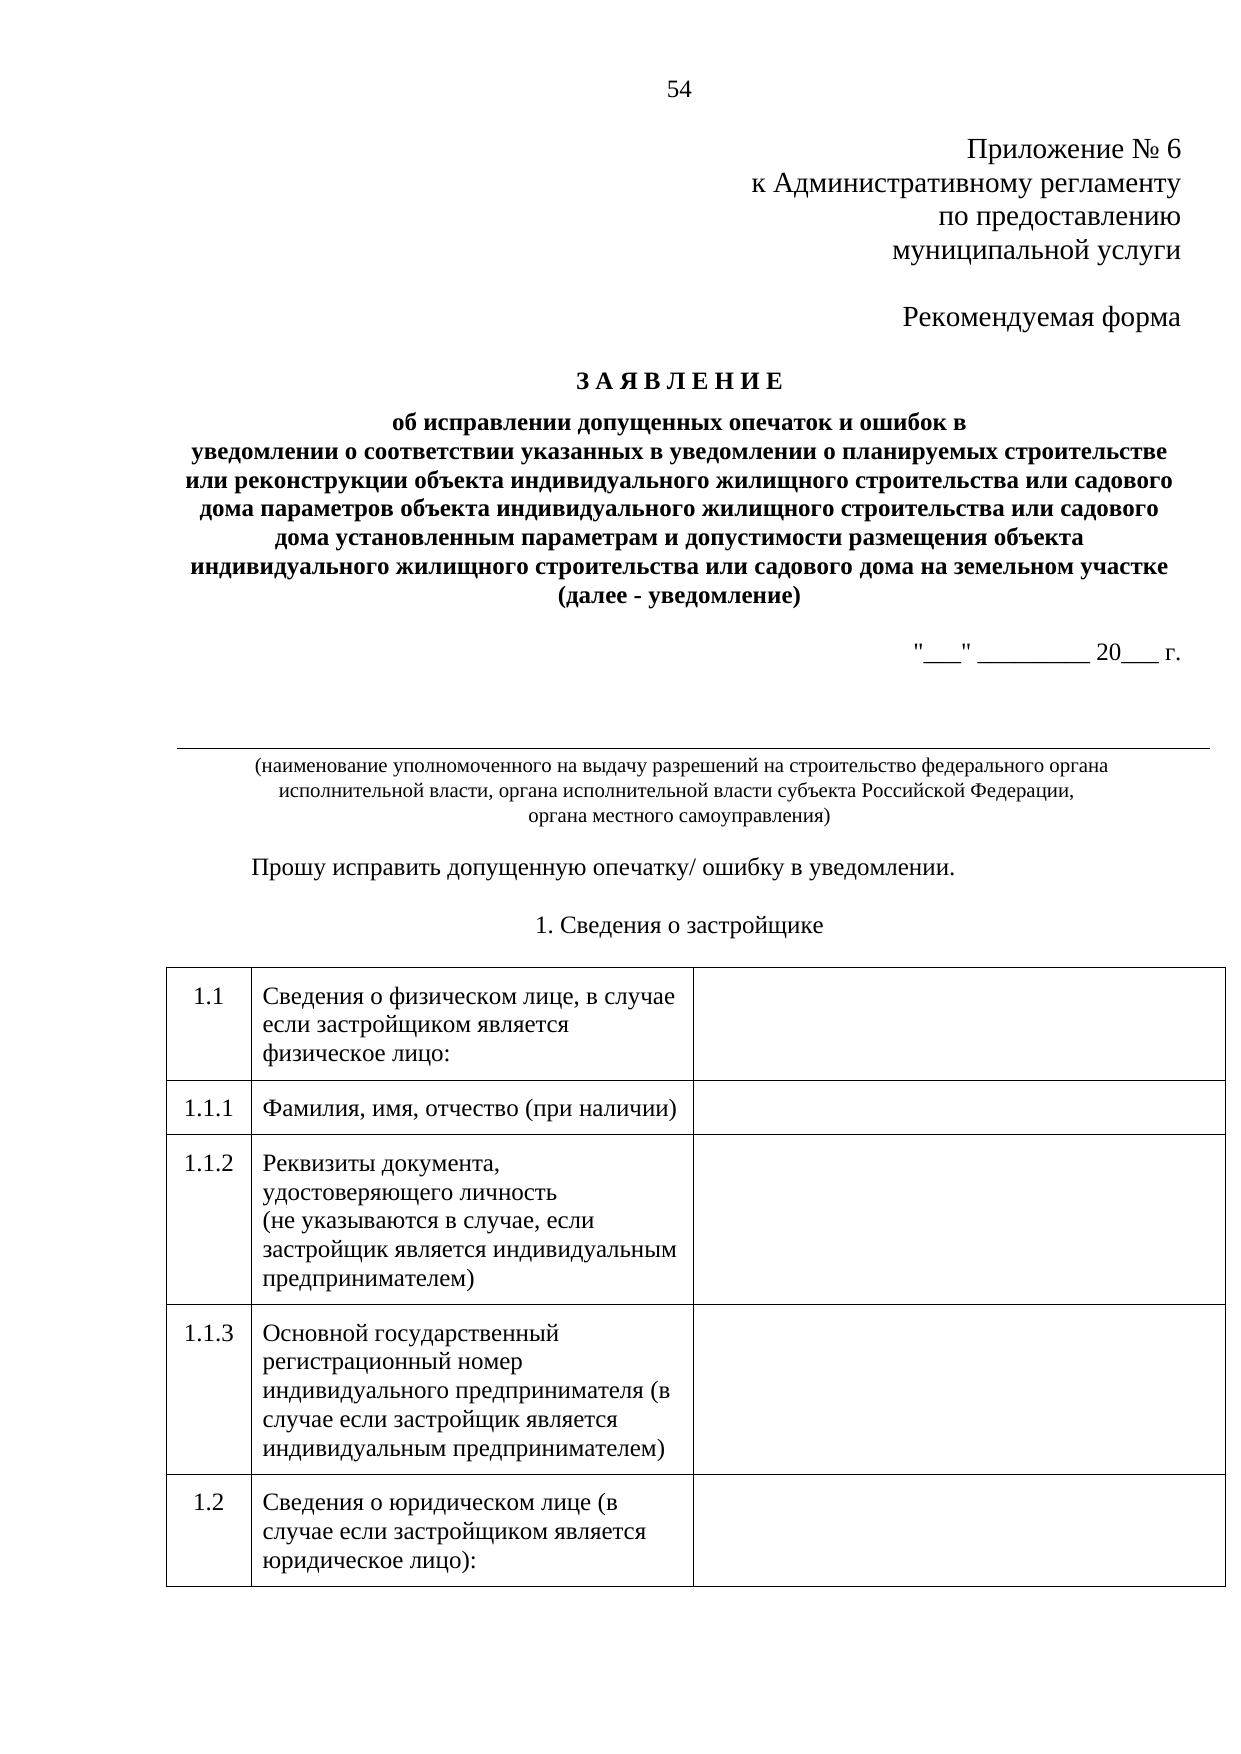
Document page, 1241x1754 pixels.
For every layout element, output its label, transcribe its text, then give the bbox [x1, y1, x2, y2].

text (далее - уведомление) [177, 580, 1181, 608]
text Рекомендуемая форма [591, 299, 1181, 332]
table_cell [694, 1305, 1225, 1474]
table_cell 1.2 [167, 1475, 251, 1586]
text муниципальной услуги [591, 232, 1181, 265]
table_cell [694, 1135, 1225, 1304]
table_cell 1.1.1 [167, 1081, 251, 1134]
text "___" _________ 20___ г. [177, 637, 1181, 666]
text по предоставлению [591, 198, 1181, 232]
text об исправлении допущенных опечаток и ошибок в [177, 407, 1181, 436]
table_cell Основной государственный регистрационный номер индивидуального предпринимателя (в случае если застройщик является индивидуальным предпринимателем) [252, 1305, 693, 1474]
text 1. Сведения о застройщике [177, 910, 1181, 938]
table_cell Фамилия, имя, отчество (при наличии) [252, 1081, 693, 1134]
text Прошу исправить допущенную опечатку/ ошибку в уведомлении. [177, 852, 1181, 881]
table_header Сведения о физическом лице, в случае если застройщиком является физическое лицо: [252, 968, 693, 1079]
table_cell 1.1.3 [167, 1305, 251, 1474]
table_cell [694, 1475, 1225, 1586]
table_cell [694, 1081, 1225, 1134]
table_cell Сведения о юридическом лице (в случае если застройщиком является юридическое лицо): [252, 1475, 693, 1586]
text уведомлении о соответствии указанных в уведомлении о планируемых строительстве или реконструкции объекта индивидуального жилищного строительства или садового дома параметров объекта индивидуального жилищного строительства или садового дома установленным параметрам и допустимости размещения объекта индивидуального жилищного строительства или садового дома на земельном участке [177, 436, 1181, 580]
table_header [694, 968, 1225, 1079]
table_cell Реквизиты документа, удостоверяющего личность (не указываются в случае, если застройщик является индивидуальным предпринимателем) [252, 1135, 693, 1304]
table_header 1.1 [167, 968, 251, 1079]
text (наименование уполномоченного на выдачу разрешений на строительство федерального органа исполнительной власти, органа исполнительной власти субъекта Российской Федерации, органа местного самоуправления) [177, 752, 1181, 827]
text З А Я В Л Е Н И Е [177, 366, 1181, 395]
text к Административному регламенту [591, 165, 1181, 198]
text Приложение № 6 [177, 131, 1181, 165]
table_cell 1.1.2 [167, 1135, 251, 1304]
